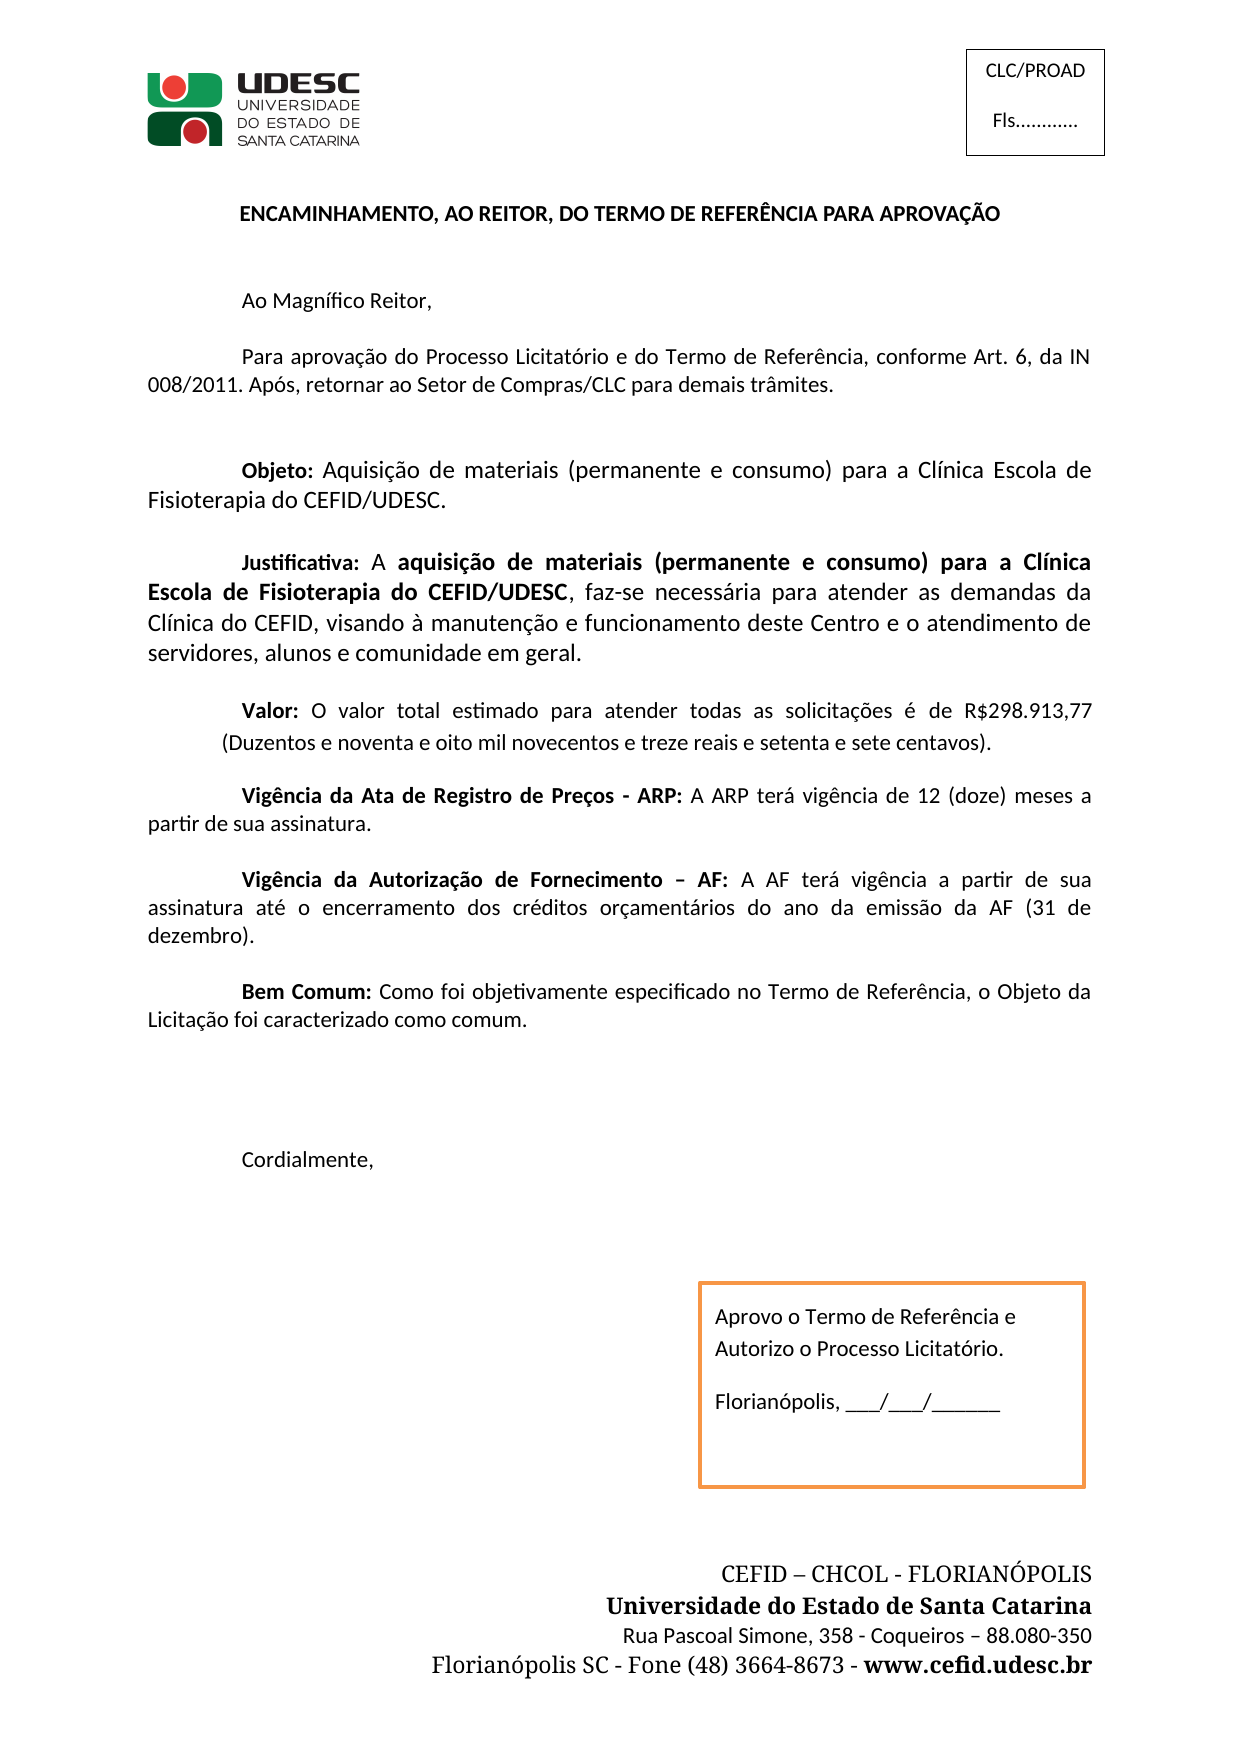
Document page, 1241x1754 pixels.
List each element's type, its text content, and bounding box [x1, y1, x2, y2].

subtitle ENCAMINHAMENTO, AO REITOR, DO TERMO DE REFERÊNCIA PARA APROVAÇÃO [148, 199, 1092, 227]
picture [147, 73, 360, 146]
text Bem Comum: Como foi objetivamente especificado no Termo de Referência, o Objeto da Licitação foi caracterizado como comum. [148, 977, 1092, 1033]
text Vigência da Ata de Registro de Preços - ARP: A ARP terá vigência de 12 (doze) meses a partir de sua assinatura. [148, 781, 1092, 837]
text Vigência da Autorização de Fornecimento – AF: A AF terá vigência a partir de sua assinatura até o encerramento dos créditos orçamentários do ano da emissão da AF (31 de dezembro). [148, 865, 1092, 949]
text Ao Magnífico Reitor, [148, 286, 1092, 314]
text Objeto: Aquisição de materiais (permanente e consumo) para a Clínica Escola de Fisioterapia do CEFID/UDESC. [148, 454, 1092, 515]
text Justificativa: A aquisição de materiais (permanente e consumo) para a Clínica Escola de Fisioterapia do CEFID/UDESC, faz-se necessária para atender as demandas da Clínica do CEFID, visando à manutenção e funcionamento deste Centro e o atendimento de servidores, alunos e comunidade em geral. [148, 546, 1092, 668]
text Valor: O valor total estimado para atender todas as solicitações é de R$298.913,77 (Duzentos e noventa e oito mil novecentos e treze reais e setenta e sete centavos). [221, 696, 1092, 756]
text Cordialmente, [148, 1145, 1092, 1173]
text Para aprovação do Processo Licitatório e do Termo de Referência, conforme Art. 6, da IN 008/2011. Após, retornar ao Setor de Compras/CLC para demais trâmites. [148, 342, 1092, 398]
